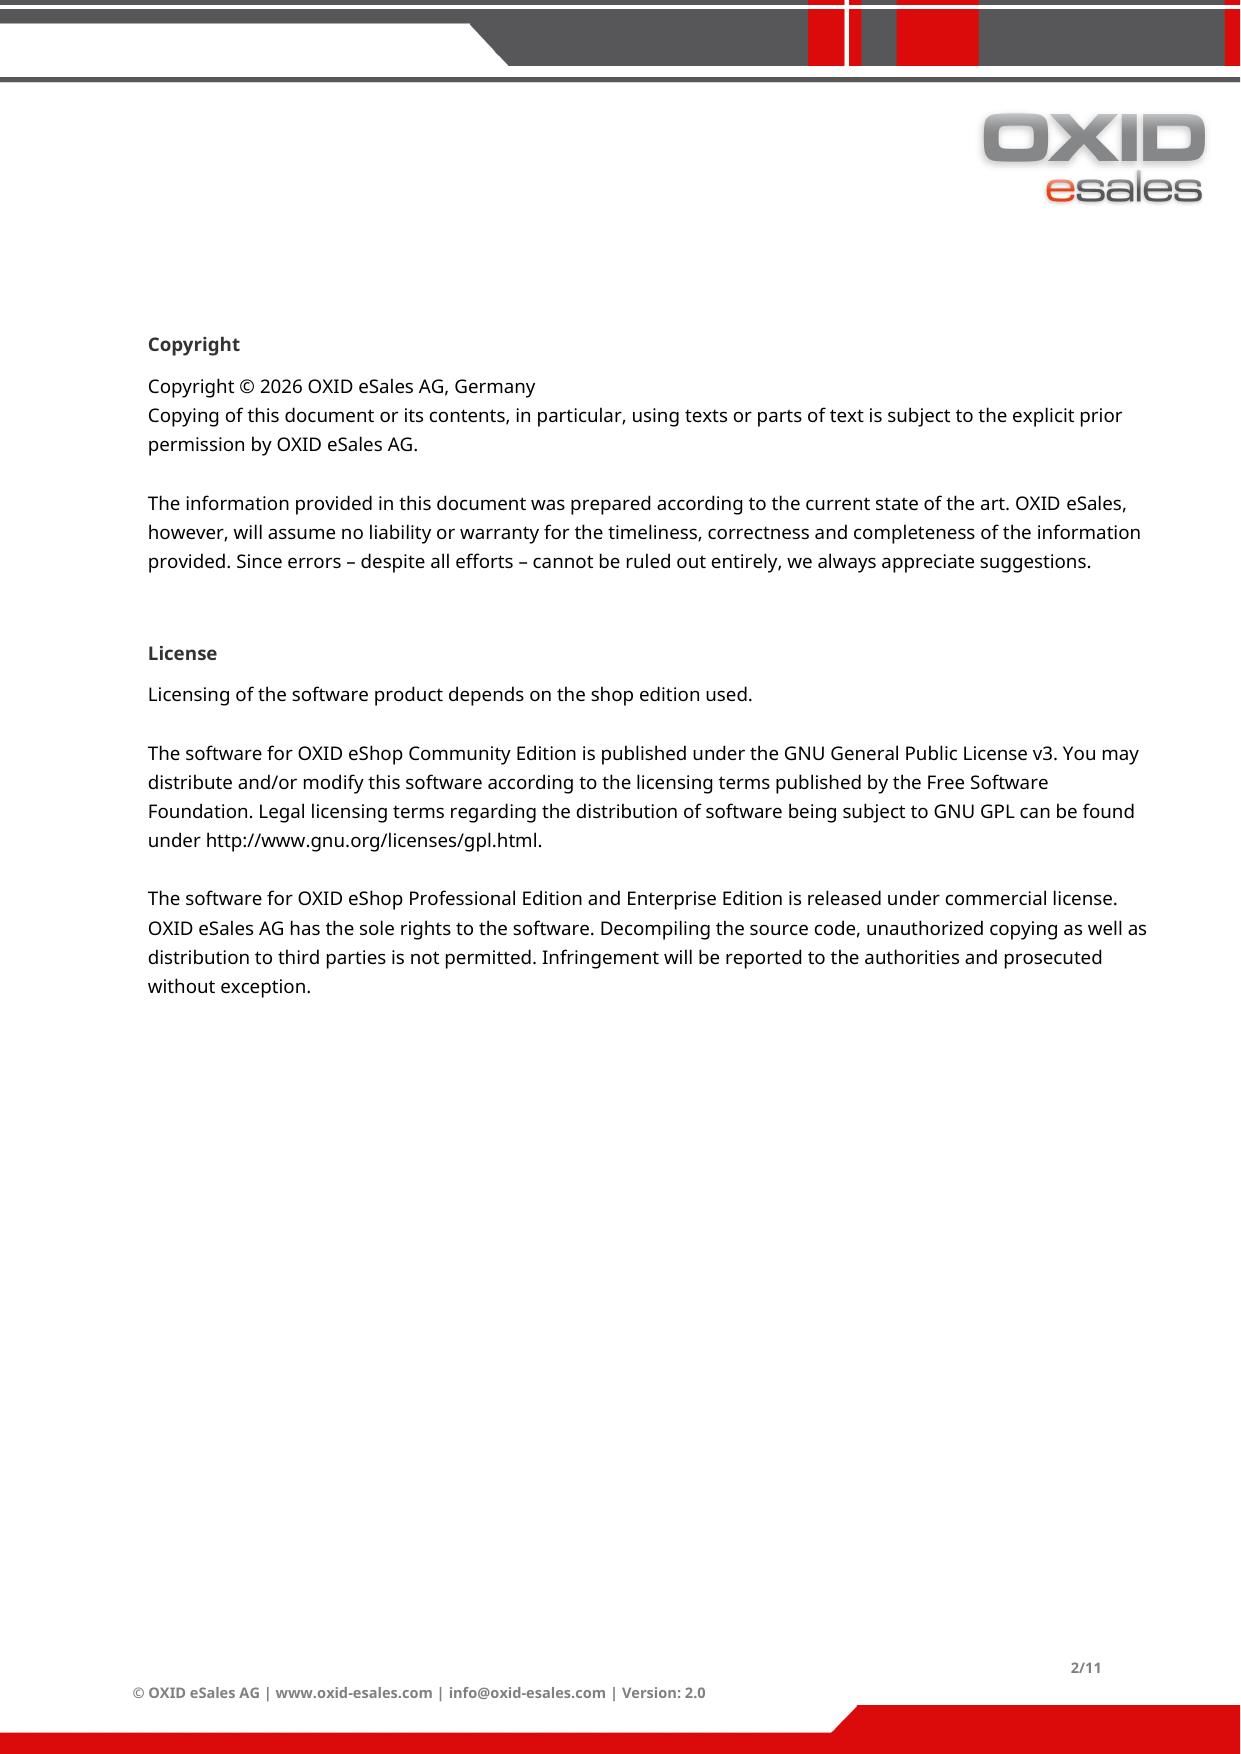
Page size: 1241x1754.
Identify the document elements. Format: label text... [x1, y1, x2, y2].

text Copying of this document or its contents, in particular, using texts or parts of text is subject to the explicit prior permission by OXID eSales AG. [148, 399, 1152, 457]
text The software for OXID eShop Community Edition is published under the GNU General Public License v3. You may distribute and/or modify this software according to the licensing terms published by the Free Software Foundation. Legal licensing terms regarding the distribution of software being subject to GNU GPL can be found under http://www.gnu.org/licenses/gpl.html. [148, 737, 1152, 853]
text Licensing of the software product depends on the shop edition used. [148, 678, 1152, 707]
text Copyright © 2017 OXID eSales AG, Germany [148, 370, 1152, 399]
text The software for OXID eShop Professional Edition and Enterprise Edition is released under commercial license. OXID eSales AG has the sole rights to the software. Decompiling the source code, unauthorized copying as well as distribution to third parties is not permitted. Infringement will be reported to the authorities and prosecuted without exception. [148, 882, 1152, 999]
text Copyright [148, 328, 1152, 357]
text The information provided in this document was prepared according to the current state of the art. OXID eSales, however, will assume no liability or warranty for the timeliness, correctness and completeness of the information provided. Since errors – despite all efforts – cannot be ruled out entirely, we always appreciate suggestions. [148, 487, 1152, 574]
picture [0, 0, 1241, 210]
text License [148, 637, 1152, 666]
picture [0, 1705, 1241, 1754]
